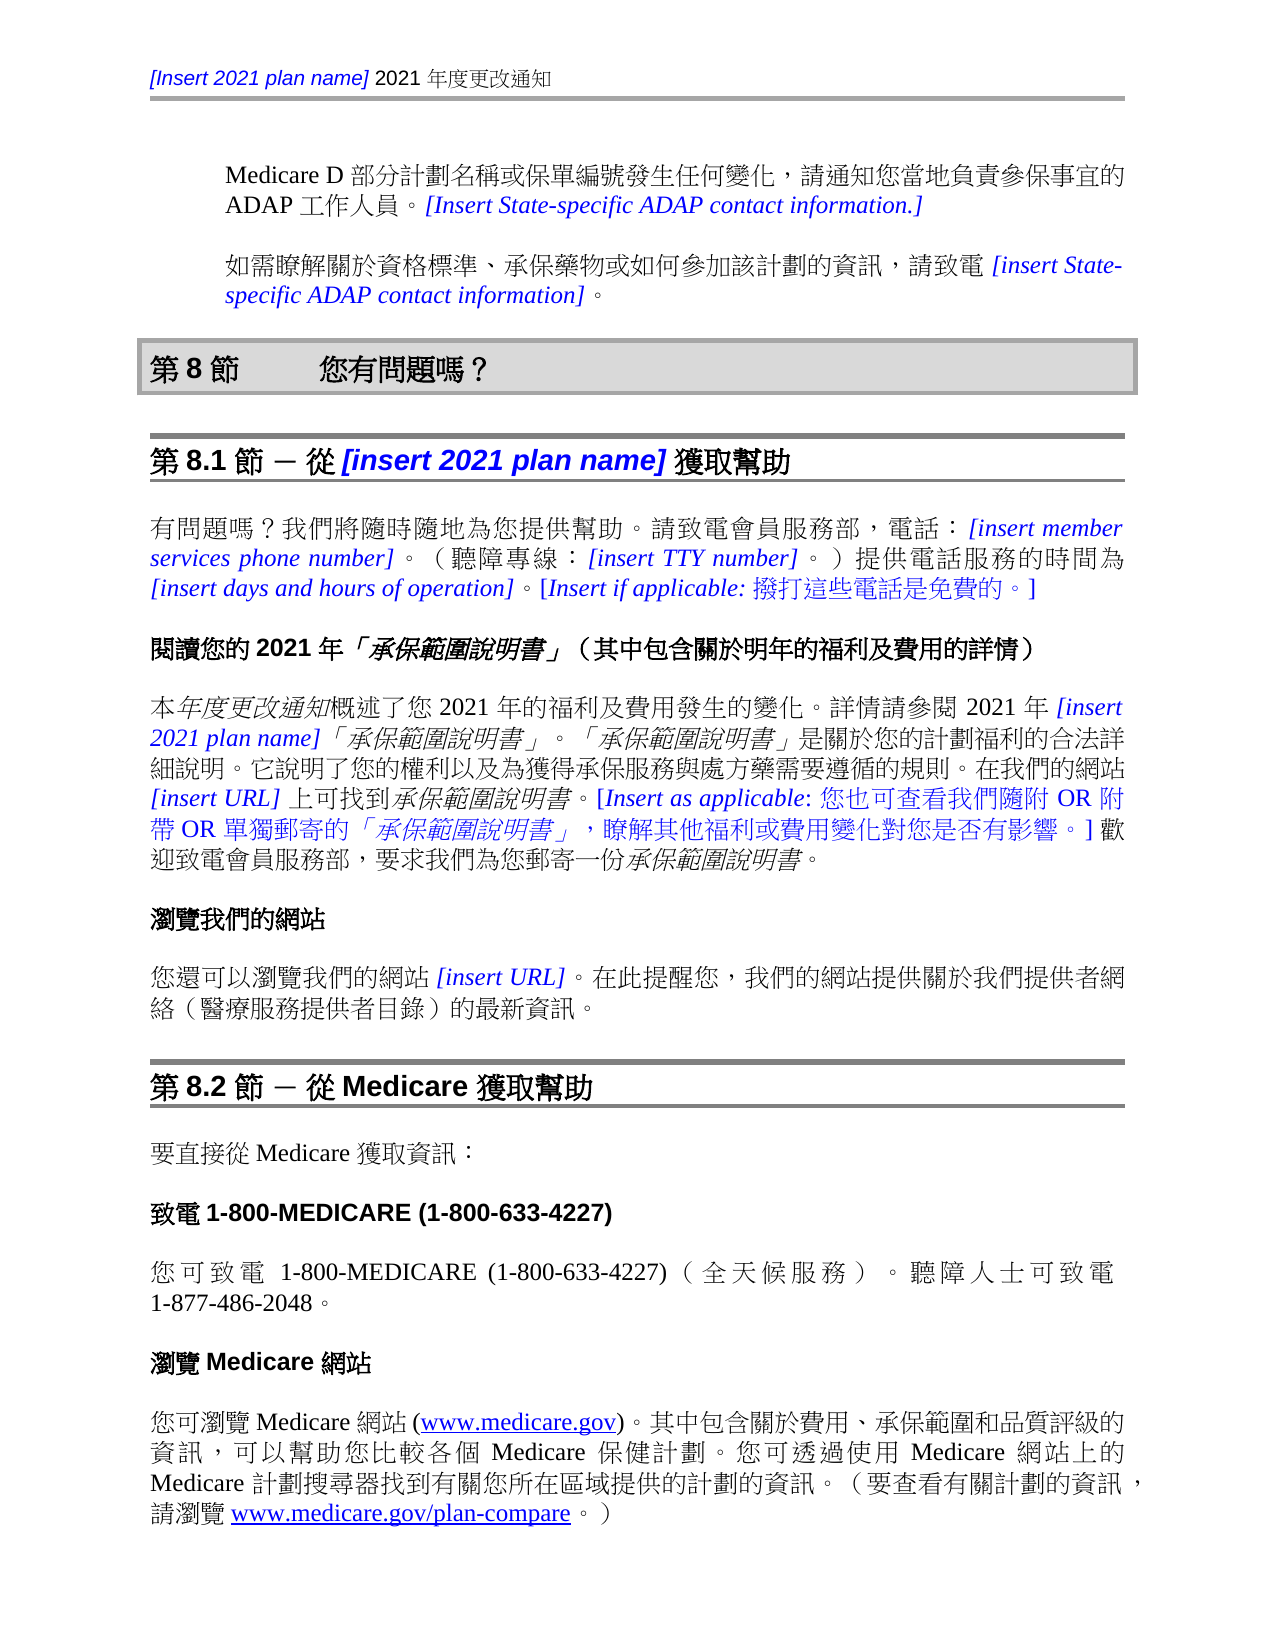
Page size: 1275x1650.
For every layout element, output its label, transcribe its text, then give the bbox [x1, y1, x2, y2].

subtitle 瀏覽我們的網站 [150, 1123, 1125, 1153]
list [187, 158, 1125, 310]
subtitle 閱讀您的 2021 年「承保範圍說明書」（其中包含關於明年的福利及費用的詳情） [150, 853, 1125, 883]
subtitle 第 8.1 節 － 從 [insert 2021 plan name] 獲取幫助 [150, 660, 1125, 700]
text 本年度更改通知概述了您 2021 年的福利及費用發生的變化。詳情請參閱 2021 年 [insert 2021 plan name]「承保範圍說明書」。「承保範圍說明書」是關於您的計劃福利的合法詳細說明。它說明了您的權利以及為獲得承保服務與處方藥需要遵循的規則。在我們的網站 [insert URL] 上可找到承保範圍說明書。[Insert as applicable: 您也可查看我們隨附 OR 附帶 OR 單獨郵寄的「承保範圍說明書」，瞭解其他福利或費用變化對您是否有影響。] 歡迎致電會員服務部，要求我們為您郵寄一份承保範圍說明書。 [150, 912, 1125, 1094]
text 如需瞭解關於資格標準、承保藥物或如何參加該計劃的資訊，請致電 [insert State-specific ADAP contact information]。 [225, 469, 1125, 530]
text 您還可以瀏覽我們的網站 [insert URL]。在此提醒您，我們的網站提供關於我們提供者網絡（醫療服務提供者目錄）的最新資訊。 [150, 1182, 1125, 1242]
list 如果您現在正在參加 ADAP，則它可繼續就 ADAP 處方藥一覽表上的藥物為您提供 Medicare D 部分處方藥分攤費用補助。為確保您繼續獲得此項補助，如果您的 Medicare D 部分計劃名稱或保單編號發生任何變化，請通知您當地負責參保事宜的 ADAP 工作人員。[Insert State-specific ADAP contact information.] [187, 323, 1125, 444]
text 有問題嗎？我們將隨時隨地為您提供幫助。請致電會員服務部，電話：[insert member services phone number]。（聽障專線：[insert TTY number]。）提供電話服務的時間為 [insert days and hours of operation]。[Insert if applicable: 撥打這些電話是免費的。] [150, 732, 1125, 823]
subtitle 第 8 節 您有問題嗎？ [142, 564, 1133, 612]
